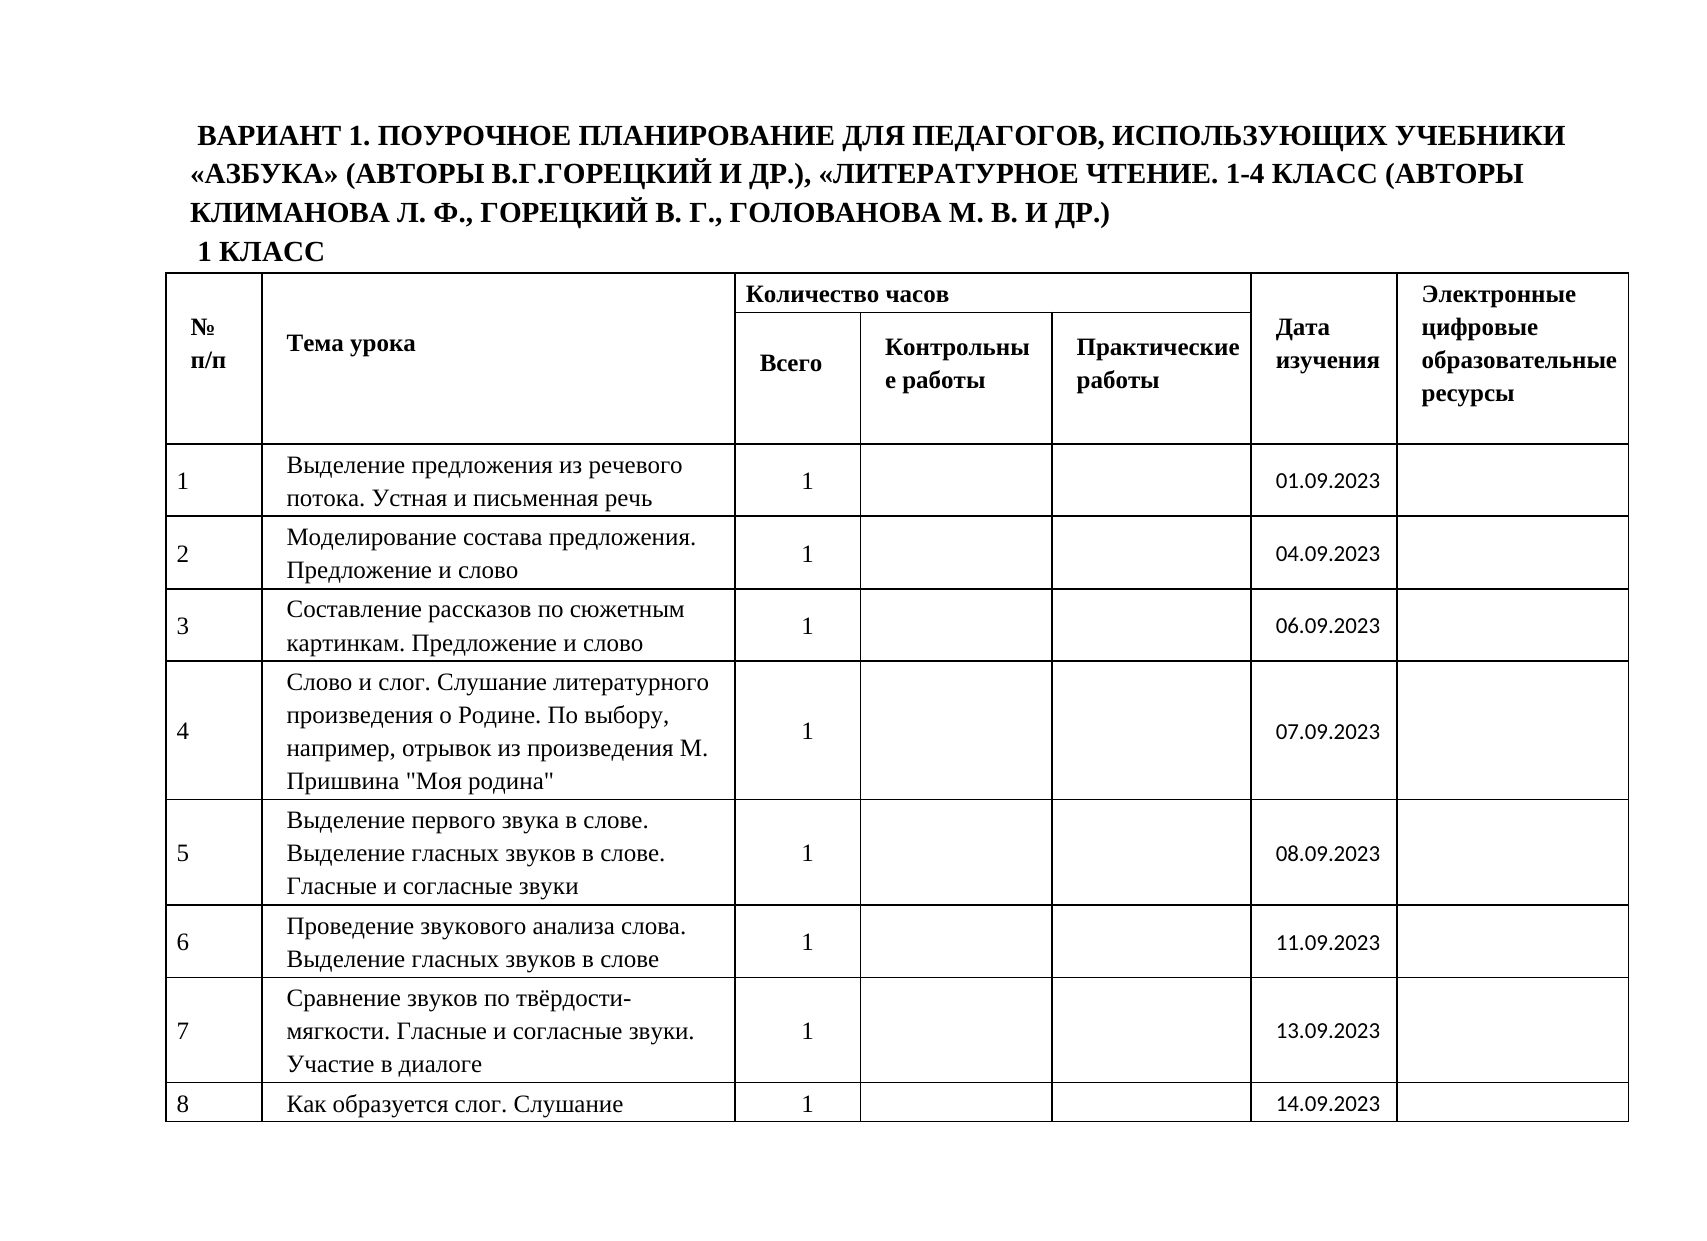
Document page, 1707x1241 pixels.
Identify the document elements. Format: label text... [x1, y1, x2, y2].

table_cell [1053, 906, 1250, 976]
table_cell 11.09.2023 [1252, 906, 1396, 976]
table_cell [861, 906, 1051, 976]
table_cell 8 [167, 1083, 261, 1121]
table_header Количество часов [736, 274, 1250, 312]
table_cell 1 [736, 1083, 860, 1121]
table_cell 01.09.2023 [1252, 445, 1396, 515]
table_cell 04.09.2023 [1252, 517, 1396, 588]
table_cell Выделение предложения из речевого потока. Устная и письменная речь [263, 445, 734, 515]
table_cell Практические работы [1053, 313, 1250, 443]
table_cell [1053, 590, 1250, 660]
text 1 КЛАСС [190, 234, 1618, 267]
table_cell [861, 445, 1051, 515]
table_cell [1398, 590, 1628, 660]
table_cell 6 [167, 906, 261, 976]
table_cell 1 [736, 800, 860, 904]
table_cell 1 [736, 906, 860, 976]
table_cell Составление рассказов по сюжетным картинкам. Предложение и слово [263, 590, 734, 660]
table_cell [861, 590, 1051, 660]
table_cell [861, 800, 1051, 904]
table_cell Проведение звукового анализа слова. Выделение гласных звуков в слове [263, 906, 734, 976]
table_cell [1398, 517, 1628, 588]
text ВАРИАНТ 1. ПОУРОЧНОЕ ПЛАНИРОВАНИЕ ДЛЯ ПЕДАГОГОВ, ИСПОЛЬЗУЮЩИХ УЧЕБНИКИ «АЗБУКА» (АВТОРЫ В.Г.ГОРЕЦКИЙ И ДР.), «ЛИТЕРАТУРНОЕ ЧТЕНИЕ. 1-4 КЛАСС (АВТОРЫ КЛИМАНОВА Л. Ф., ГОРЕЦКИЙ В. Г., ГОЛОВАНОВА М. В. И ДР.) [190, 118, 1618, 229]
table_cell [1053, 445, 1250, 515]
table_cell [1398, 906, 1628, 976]
table_cell Всего [736, 313, 860, 443]
table_cell [1053, 978, 1250, 1082]
table_cell 07.09.2023 [1252, 662, 1396, 799]
table_cell 14.09.2023 [1252, 1083, 1396, 1121]
table_cell [1053, 662, 1250, 799]
table_cell [1398, 800, 1628, 904]
table_cell Контрольные работы [861, 313, 1051, 443]
table_cell 08.09.2023 [1252, 800, 1396, 904]
table_cell [1398, 445, 1628, 515]
table_cell 1 [736, 978, 860, 1082]
table_cell [1398, 1083, 1628, 1121]
table_cell 1 [736, 517, 860, 588]
table_cell [1053, 517, 1250, 588]
table_cell 2 [167, 517, 261, 588]
table_cell [1053, 1083, 1250, 1121]
table_cell 4 [167, 662, 261, 799]
table_cell 3 [167, 590, 261, 660]
table_cell [1398, 978, 1628, 1082]
table_header Дата изучения [1252, 274, 1396, 443]
table_header Тема урока [263, 274, 734, 443]
table_cell Выделение первого звука в слове. Выделение гласных звуков в слове. Гласные и согласные звуки [263, 800, 734, 904]
table_cell Слово и слог. Слушание литературного произведения о Родине. По выбору, например, отрывок из произведения М. Пришвина "Моя родина" [263, 662, 734, 799]
table_cell 1 [167, 445, 261, 515]
table_cell 06.09.2023 [1252, 590, 1396, 660]
table_cell [861, 517, 1051, 588]
table_cell [1398, 662, 1628, 799]
table_cell 1 [736, 662, 860, 799]
table_cell 13.09.2023 [1252, 978, 1396, 1082]
table_cell Моделирование состава предложения. Предложение и слово [263, 517, 734, 588]
table_cell Сравнение звуков по твёрдости-мягкости. Гласные и согласные звуки. Участие в диалоге [263, 978, 734, 1082]
table_cell [861, 978, 1051, 1082]
table_cell [861, 662, 1051, 799]
table_cell 7 [167, 978, 261, 1082]
table_cell 1 [736, 590, 860, 660]
table_cell [1053, 800, 1250, 904]
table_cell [263, 1083, 734, 1121]
table_cell 5 [167, 800, 261, 904]
table_header № п/п [167, 274, 261, 443]
table_header Электронные цифровые образовательные ресурсы [1398, 274, 1628, 443]
table_cell 1 [736, 445, 860, 515]
table_cell [861, 1083, 1051, 1121]
